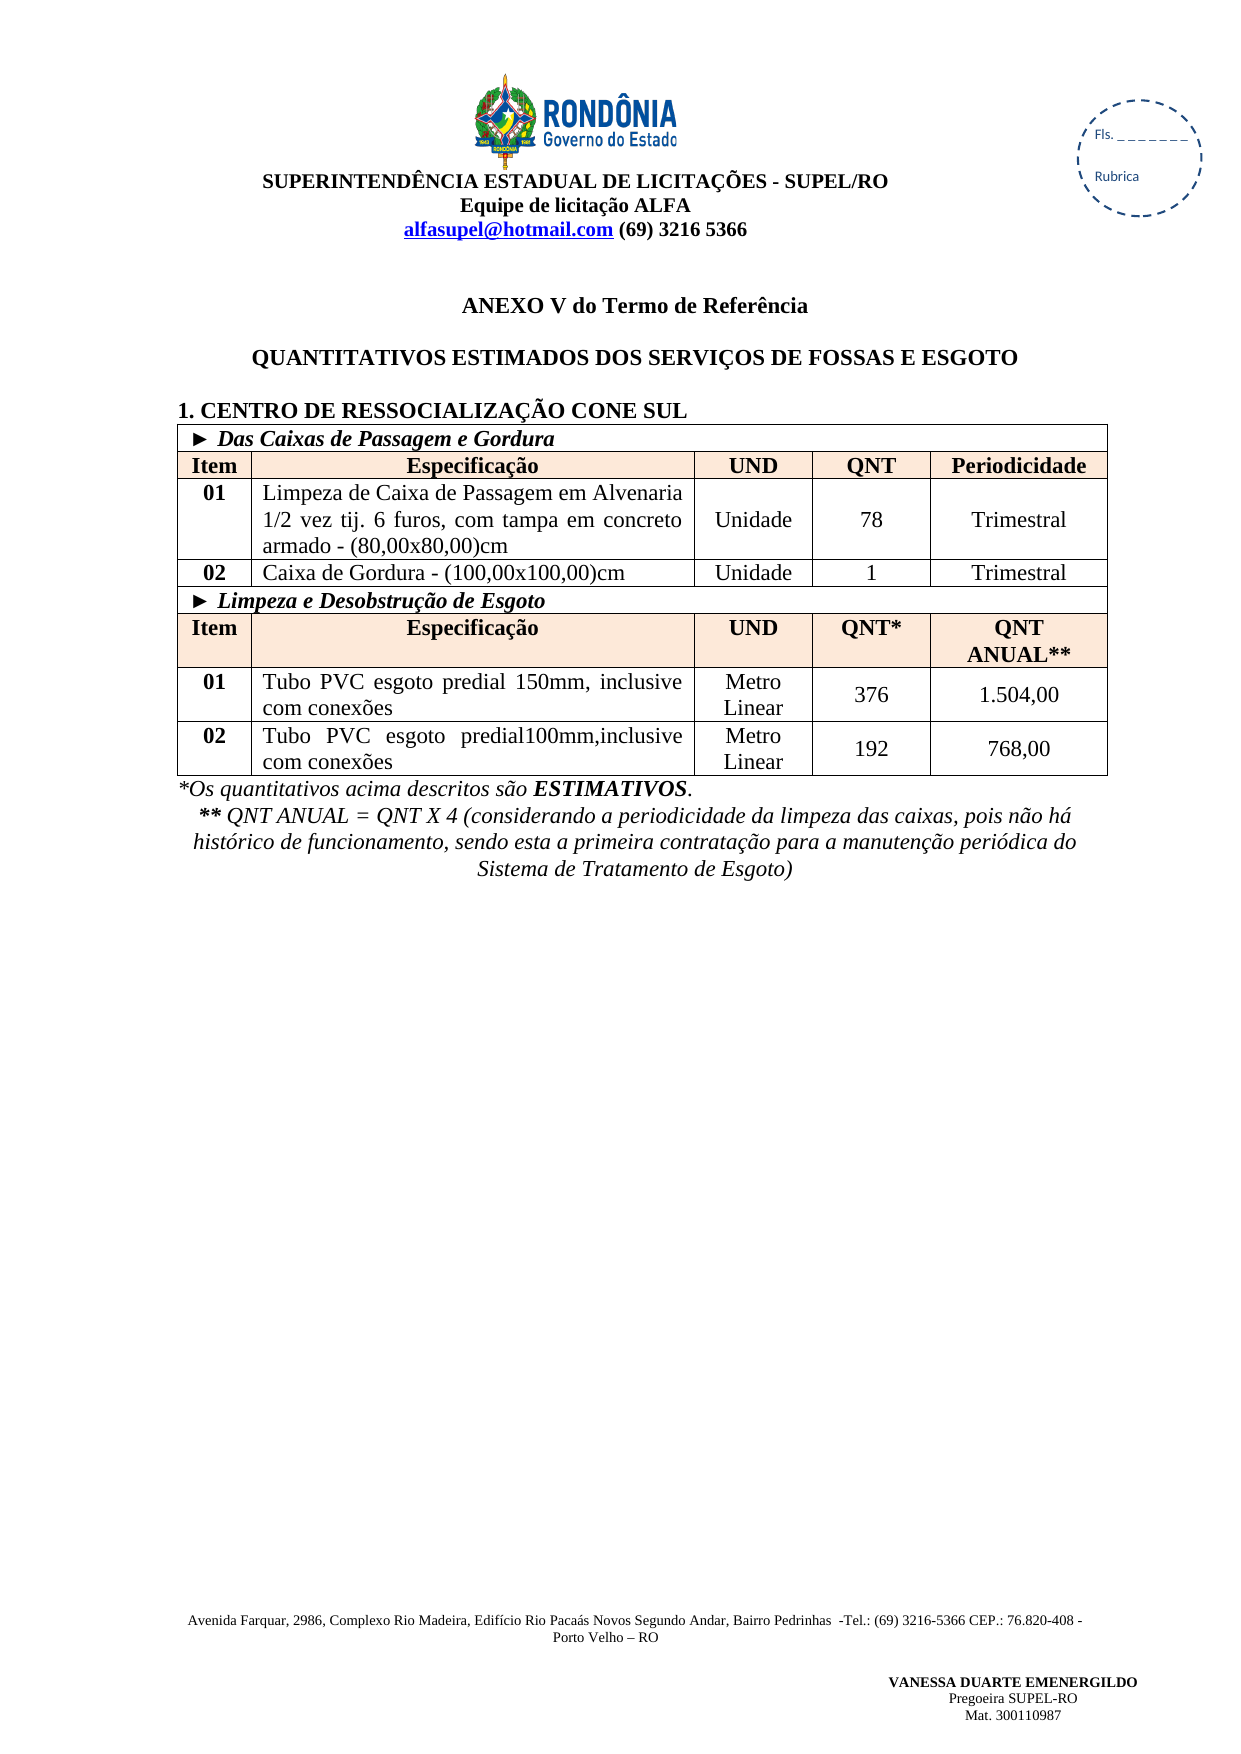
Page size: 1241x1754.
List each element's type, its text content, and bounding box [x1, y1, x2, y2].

text 1. CENTRO DE RESSOCIALIZAÇÃO CONE SUL [177, 397, 1093, 423]
table_cell 01 [178, 479, 251, 558]
table_cell Caixa de Gordura - (100,00x100,00)cm [252, 560, 694, 586]
table_cell ► Limpeza e Desobstrução de Esgoto [178, 587, 1107, 613]
table_cell Especificação [252, 614, 694, 667]
table_cell Item [178, 614, 251, 667]
table_cell 1 [813, 560, 930, 586]
table_header ► Das Caixas de Passagem e Gordura [178, 425, 1107, 451]
table_cell Trimestral [931, 560, 1107, 586]
table_cell UND [695, 452, 812, 478]
picture [474, 73, 677, 170]
table_cell Metro Linear [695, 722, 812, 774]
table_cell 02 [178, 560, 251, 586]
table_cell 376 [813, 668, 930, 721]
text *Os quantitativos acima descritos são ESTIMATIVOS. [177, 776, 1093, 802]
table_cell Periodicidade [931, 452, 1107, 478]
table_cell Tubo PVC esgoto predial100mm,inclusive com conexões [252, 722, 694, 774]
table_cell 01 [178, 668, 251, 721]
table_cell Limpeza de Caixa de Passagem em Alvenaria 1/2 vez tij. 6 furos, com tampa em concreto armado - (80,00x80,00)cm [252, 479, 694, 558]
text ** QNT ANUAL = QNT X 4 (considerando a periodicidade da limpeza das caixas, pois não há histórico de funcionamento, sendo esta a primeira contratação para a manutenção periódica do Sistema de Tratamento de Esgoto) [177, 802, 1093, 881]
table_cell Especificação [252, 452, 694, 478]
table_cell Metro Linear [695, 668, 812, 721]
table_cell 02 [178, 722, 251, 774]
table_cell 768,00 [931, 722, 1107, 774]
table_cell 1.504,00 [931, 668, 1107, 721]
text QUANTITATIVOS ESTIMADOS DOS SERVIÇOS DE FOSSAS E ESGOTO [177, 344, 1093, 371]
table_cell Unidade [695, 560, 812, 586]
table_cell UND [695, 614, 812, 667]
table_cell Trimestral [931, 479, 1107, 558]
table_cell QNT ANUAL** [931, 614, 1107, 667]
table_cell QNT* [813, 614, 930, 667]
text ANEXO V do Termo de Referência [177, 292, 1093, 318]
table_cell 78 [813, 479, 930, 558]
table_cell Item [178, 452, 251, 478]
table_cell QNT [813, 452, 930, 478]
table_cell Unidade [695, 479, 812, 558]
table_cell Tubo PVC esgoto predial 150mm, inclusive com conexões [252, 668, 694, 721]
table_cell 192 [813, 722, 930, 774]
